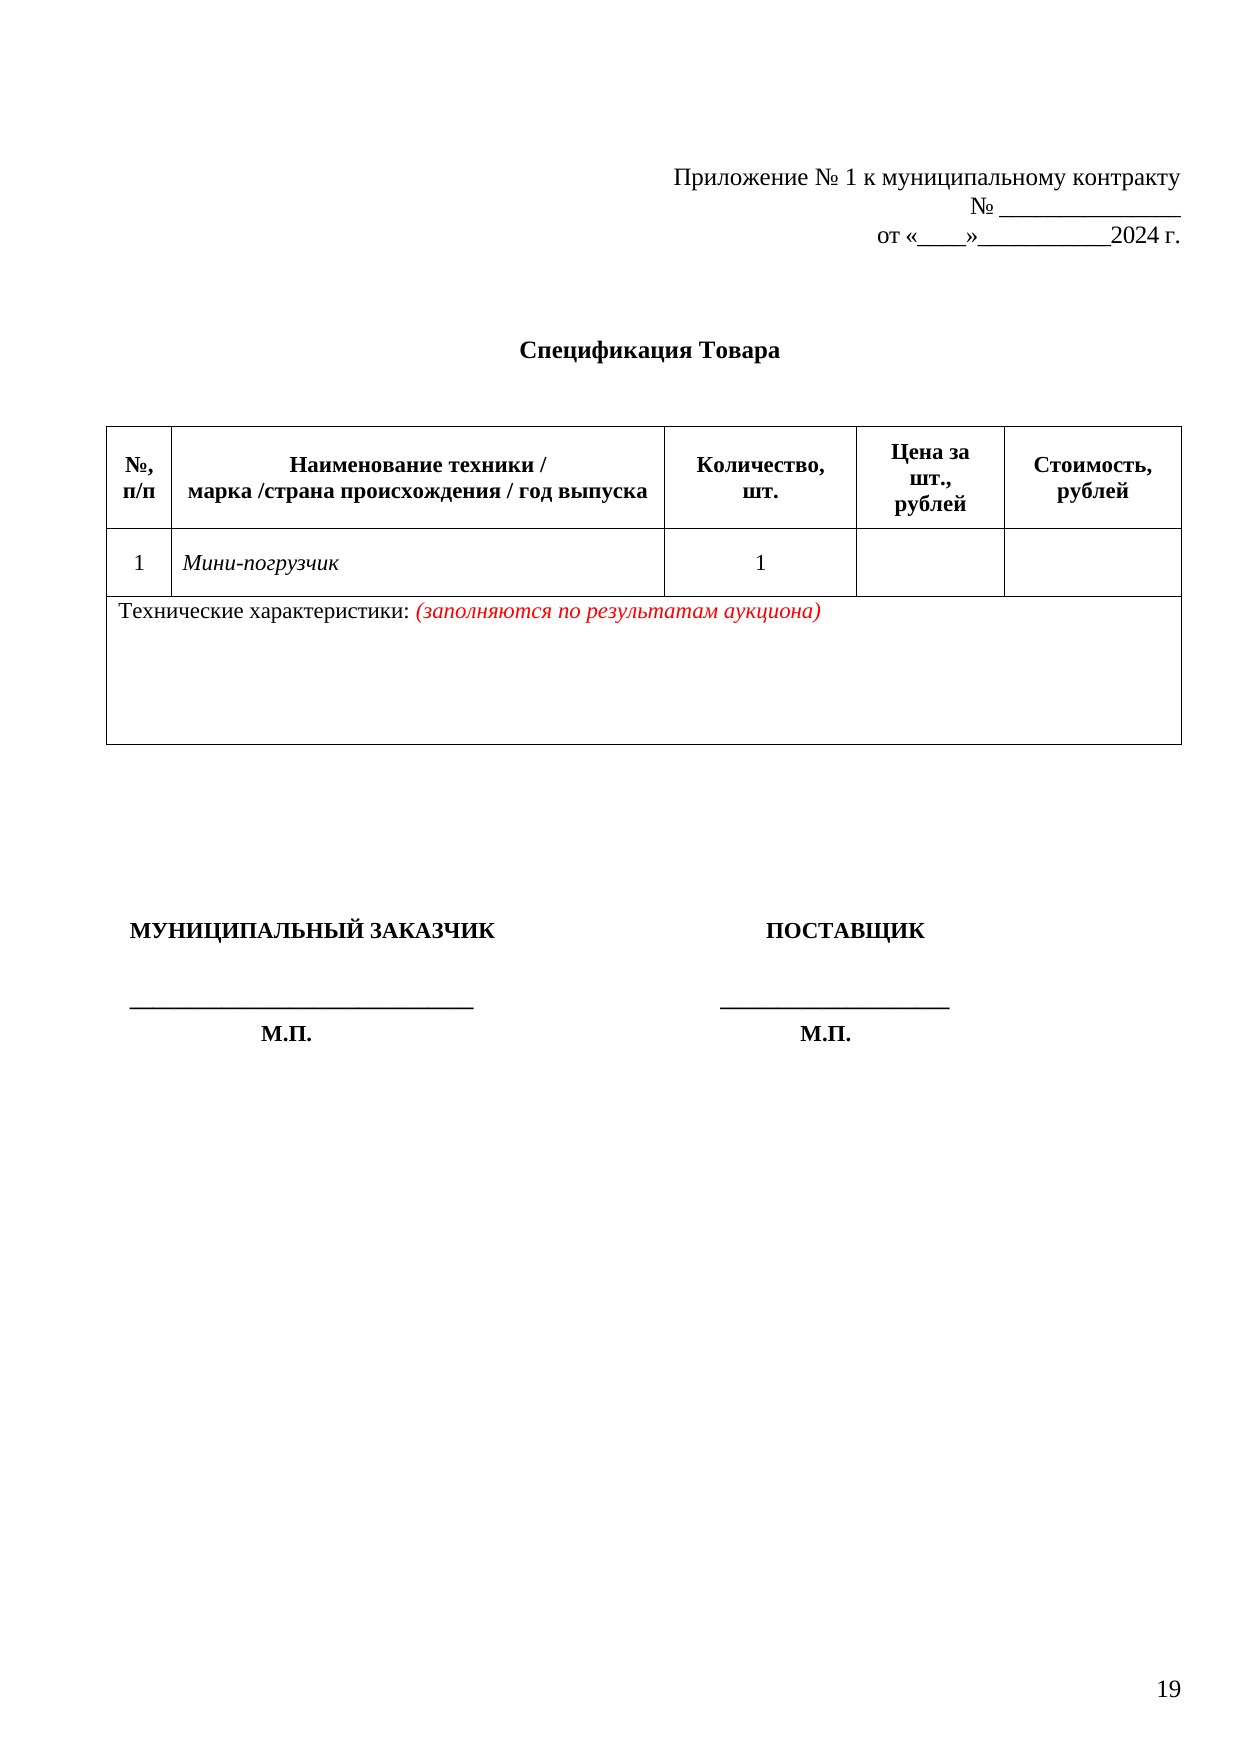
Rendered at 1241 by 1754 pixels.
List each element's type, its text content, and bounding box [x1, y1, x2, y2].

text № _______________ [662, 191, 1181, 220]
table_cell М.П. [709, 1020, 1167, 1056]
text от «____»___________2024 г. [662, 220, 1181, 248]
text Спецификация Товара [118, 335, 1181, 363]
table_header МУНИЦИПАЛЬНЫЙ ЗАКАЗЧИК [118, 918, 709, 985]
table_cell Мини-погрузчик [172, 529, 664, 596]
table_cell ______________________________ [118, 985, 709, 1020]
table_header Цена за шт., рублей [857, 427, 1004, 528]
table_cell [1005, 529, 1181, 596]
table_header Стоимость, рублей [1005, 427, 1181, 528]
table_cell Технические характеристики: (заполняются по результатам аукциона) [107, 597, 1181, 744]
table_cell [857, 529, 1004, 596]
table_header ПОСТАВЩИК [709, 918, 1167, 985]
table_header Количество, шт. [665, 427, 856, 528]
table_header №, п/п [107, 427, 171, 528]
table_cell 1 [107, 529, 171, 596]
table_cell М.П. [118, 1020, 709, 1056]
subtitle Приложение № 1 к муниципальному контракту [118, 162, 1181, 191]
table_cell ____________________ [709, 985, 1167, 1020]
table_header Наименование техники / марка /страна происхождения / год выпуска [172, 427, 664, 528]
table_cell 1 [665, 529, 856, 596]
